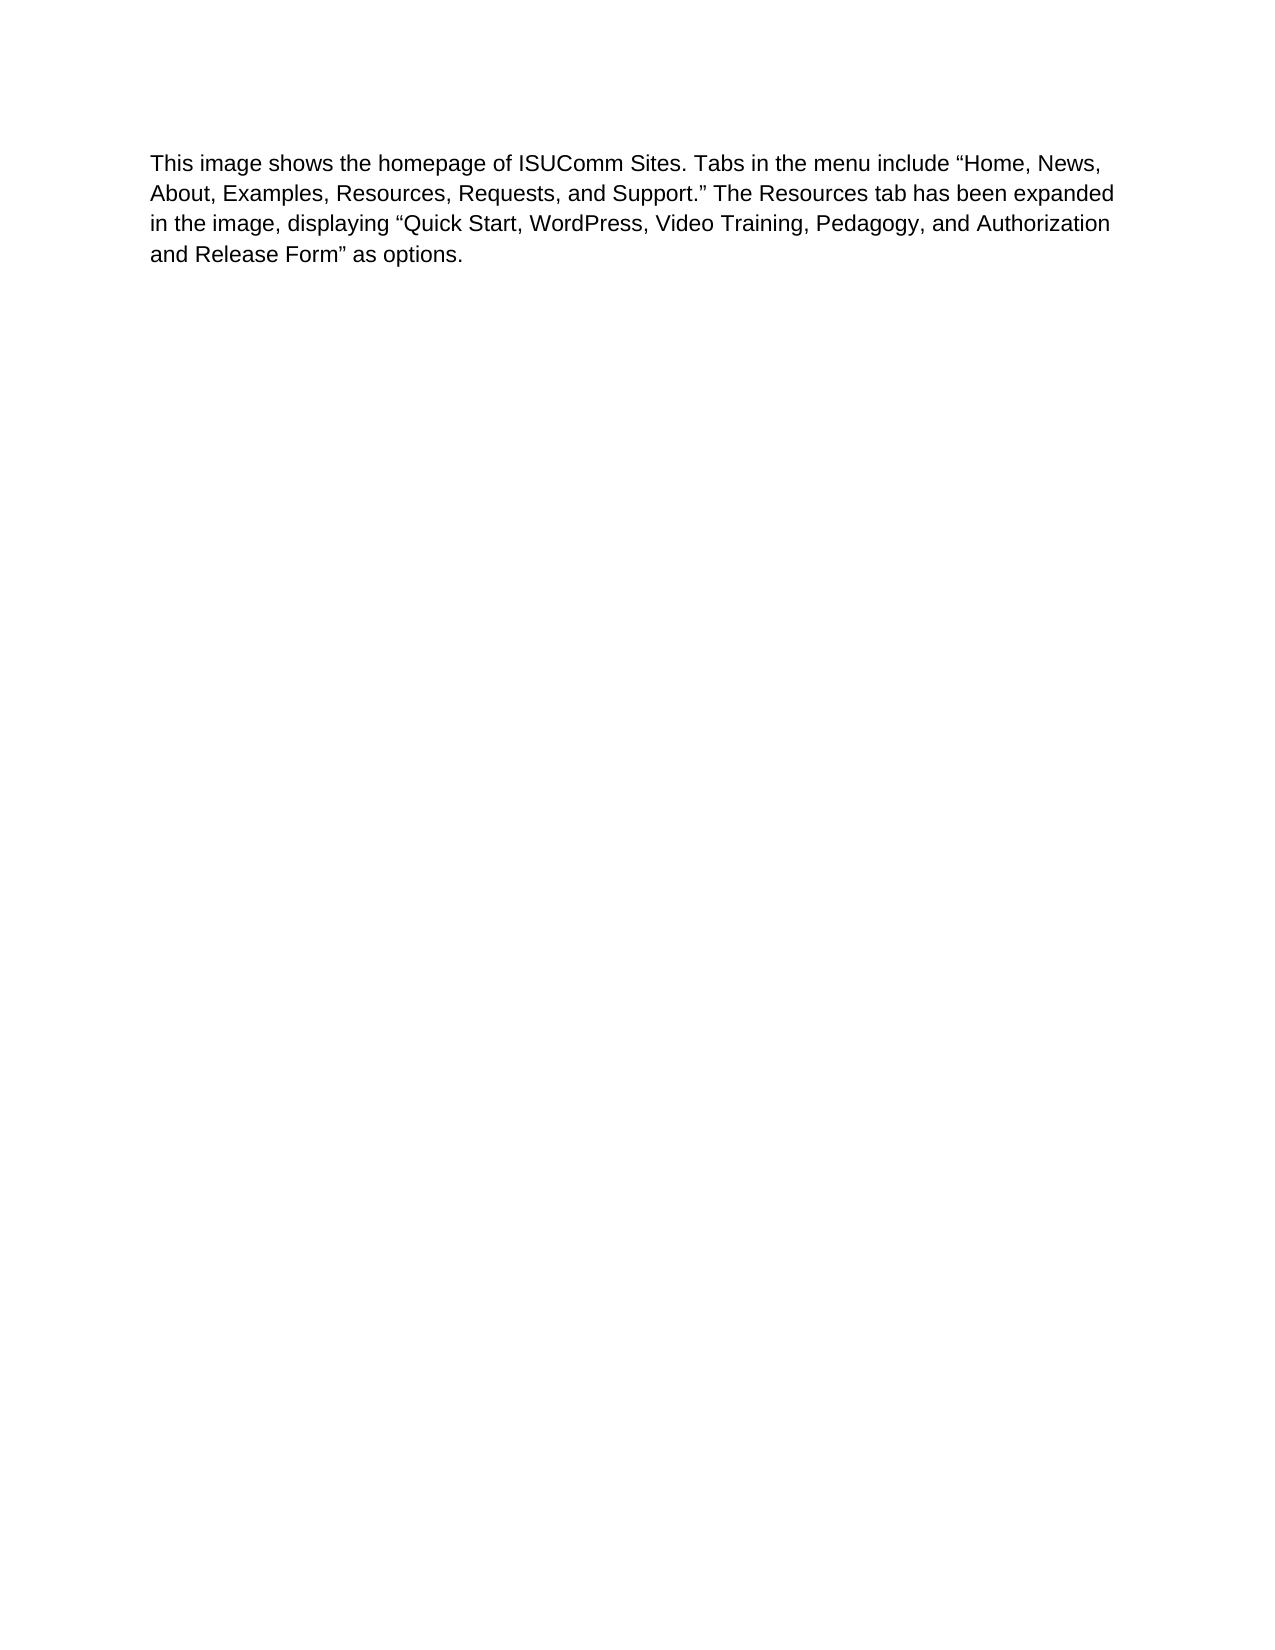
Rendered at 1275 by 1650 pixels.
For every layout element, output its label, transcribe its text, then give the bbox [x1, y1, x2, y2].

text This image shows the homepage of ISUComm Sites. Tabs in the menu include “Home, News, About, Examples, Resources, Requests, and Support.” The Resources tab has been expanded in the image, displaying “Quick Start, WordPress, Video Training, Pedagogy, and Authorization and Release Form” as options. [150, 150, 1125, 267]
